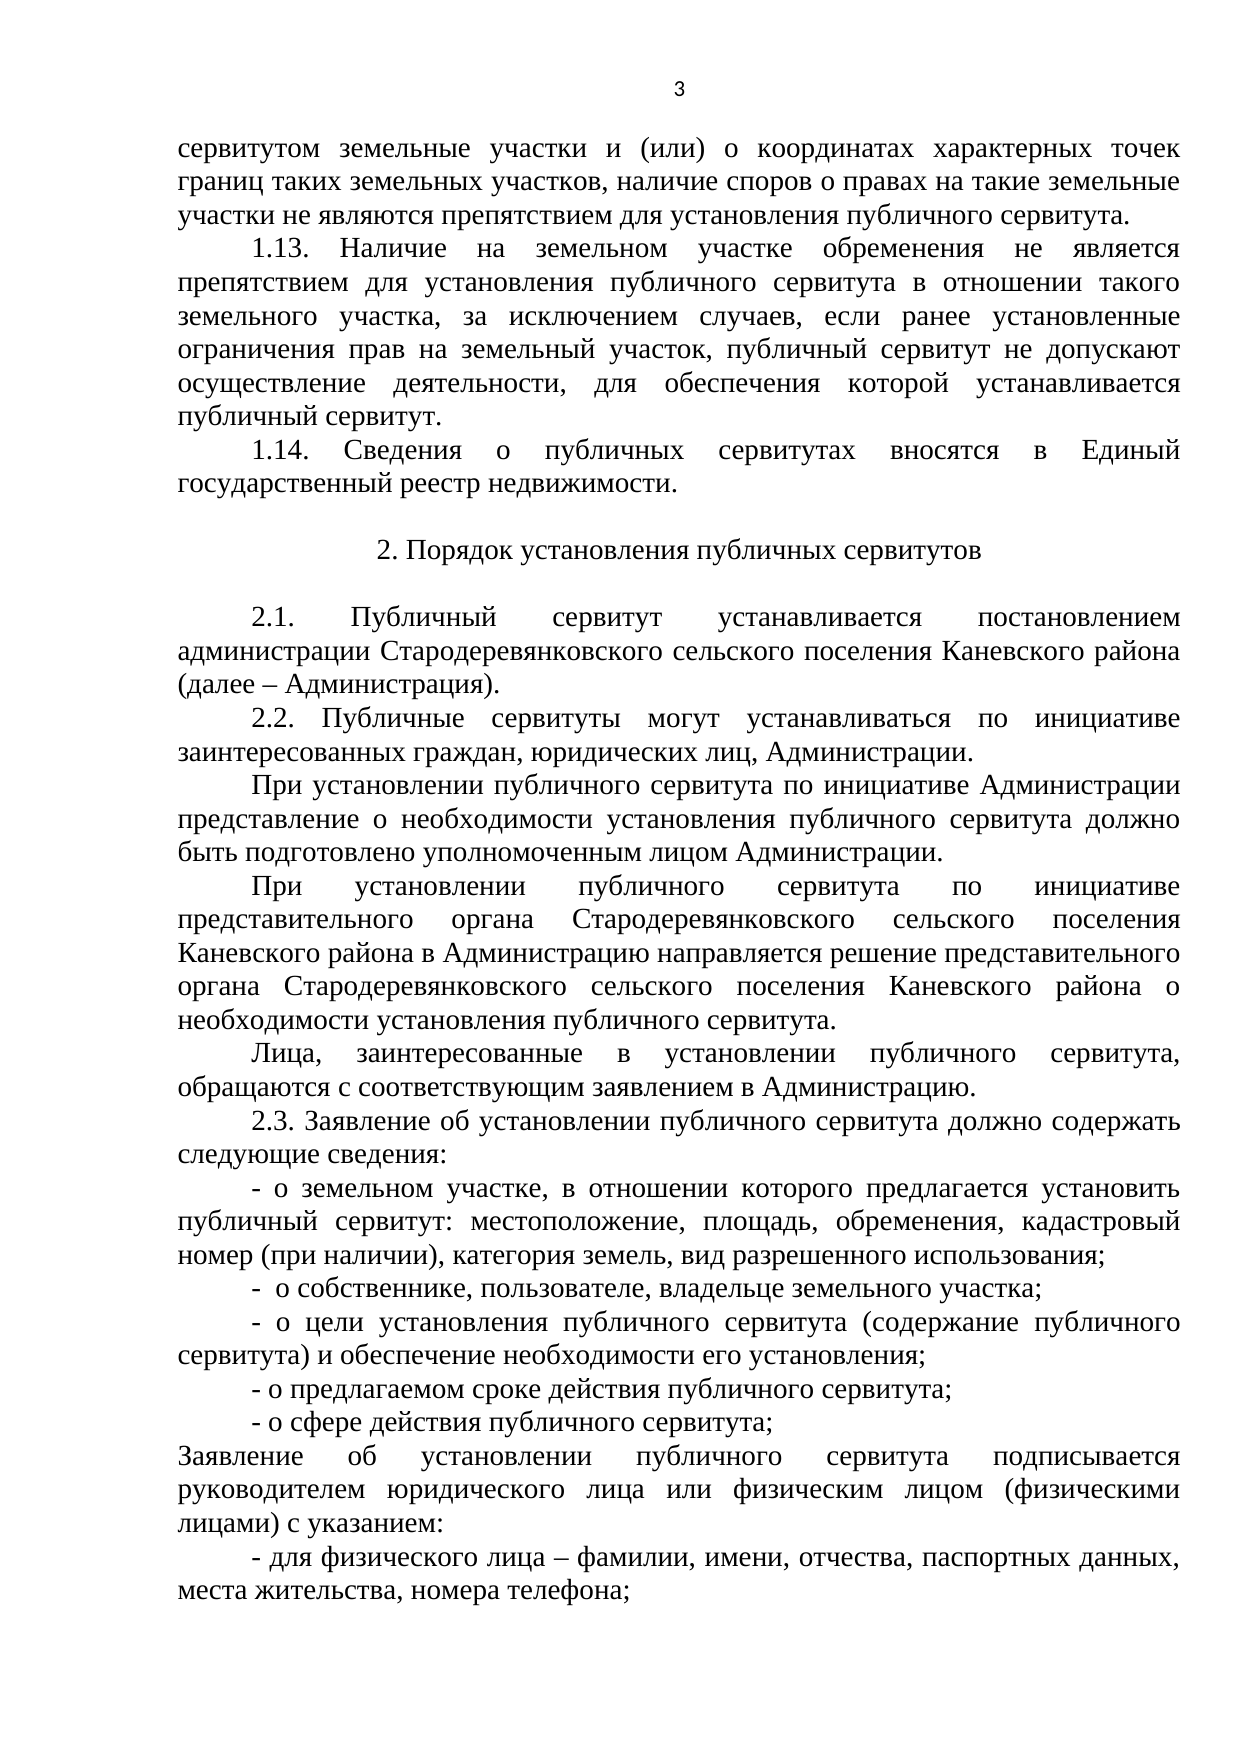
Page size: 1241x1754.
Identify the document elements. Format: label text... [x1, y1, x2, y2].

text - о собственнике, пользователе, владельце земельного участка; [177, 1270, 1181, 1304]
text При установлении публичного сервитута по инициативе представительного органа Стародеревянковского сельского поселения Каневского района в Администрацию направляется решение представительного органа Стародеревянковского сельского поселения Каневского района о необходимости установления публичного сервитута. [177, 868, 1181, 1036]
text - о предлагаемом сроке действия публичного сервитута; [177, 1371, 1181, 1404]
text Заявление об установлении публичного сервитута подписывается руководителем юридического лица или физическим лицом (физическими лицами) с указанием: [177, 1438, 1181, 1539]
text - о сфере действия публичного сервитута; [177, 1404, 1181, 1438]
text - о цели установления публичного сервитута (содержание публичного сервитута) и обеспечение необходимости его установления; [177, 1304, 1181, 1371]
text При установлении публичного сервитута по инициативе Администрации представление о необходимости установления публичного сервитута должно быть подготовлено уполномоченным лицом Администрации. [177, 767, 1181, 868]
text 2.1. Публичный сервитут устанавливается постановлением администрации Стародеревянковского сельского поселения Каневского района (далее – Администрация). [177, 599, 1181, 700]
text 2. Порядок установления публичных сервитутов [177, 532, 1181, 566]
text Лица, заинтересованные в установлении публичного сервитута, обращаются с соответствующим заявлением в Администрацию. [177, 1036, 1181, 1103]
text - о земельном участке, в отношении которого предлагается установить публичный сервитут: местоположение, площадь, обременения, кадастровый номер (при наличии), категория земель, вид разрешенного использования; [177, 1170, 1181, 1270]
text - для физического лица – фамилии, имени, отчества, паспортных данных, места жительства, номера телефона; [177, 1539, 1181, 1606]
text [177, 130, 1181, 231]
text 2.2. Публичные сервитуты могут устанавливаться по инициативе заинтересованных граждан, юридических лиц, Администрации. [177, 700, 1181, 767]
text 1.13. Наличие на земельном участке обременения не является препятствием для установления публичного сервитута в отношении такого земельного участка, за исключением случаев, если ранее установленные ограничения прав на земельный участок, публичный сервитут не допускают осуществление деятельности, для обеспечения которой устанавливается публичный сервитут. [177, 231, 1181, 432]
text 2.3. Заявление об установлении публичного сервитута должно содержать следующие сведения: [177, 1103, 1181, 1170]
text 1.14. Сведения о публичных сервитутах вносятся в Единый государственный реестр недвижимости. [177, 432, 1181, 499]
